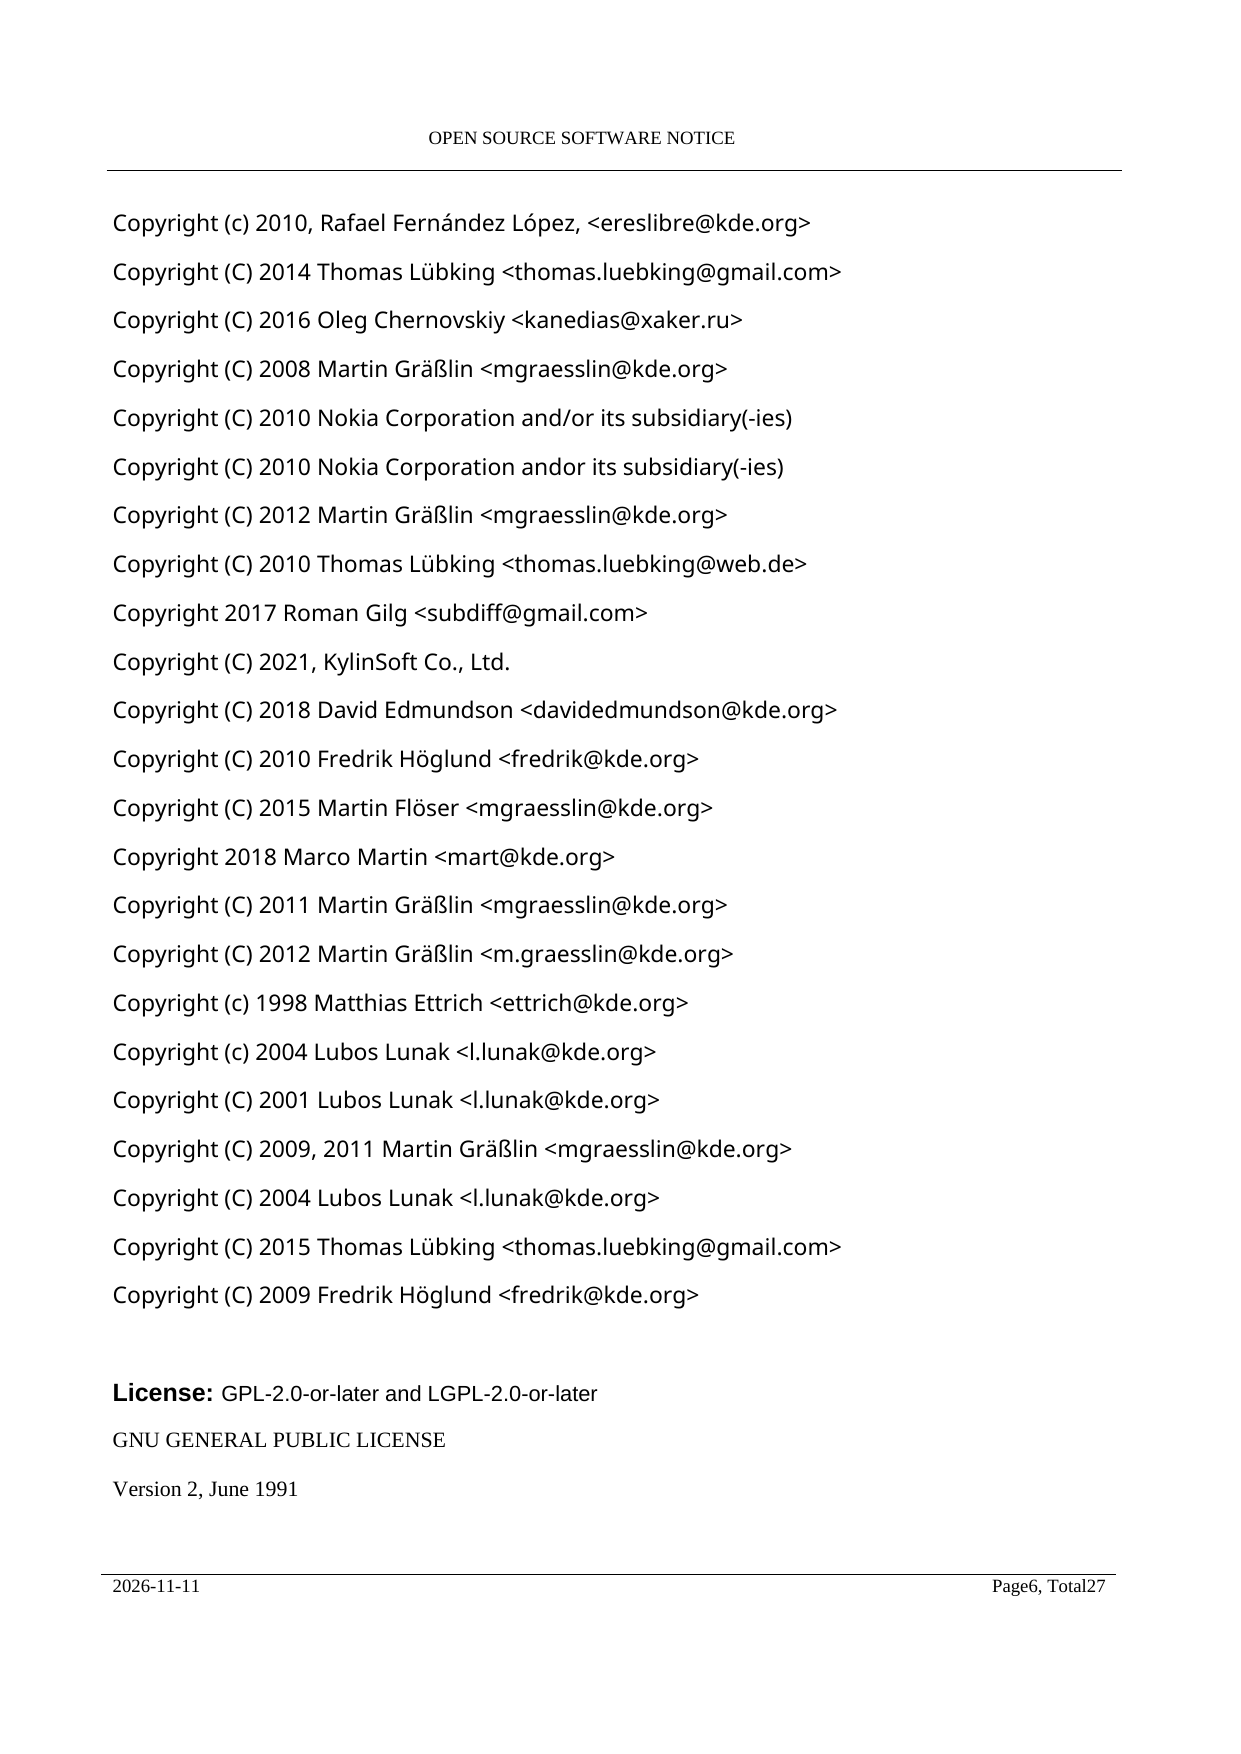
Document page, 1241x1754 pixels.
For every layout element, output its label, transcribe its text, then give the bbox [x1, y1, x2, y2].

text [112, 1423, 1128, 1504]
text License: GPL-2.0-or-later and LGPL-2.0-or-later [112, 1376, 1128, 1409]
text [112, 206, 1128, 1360]
